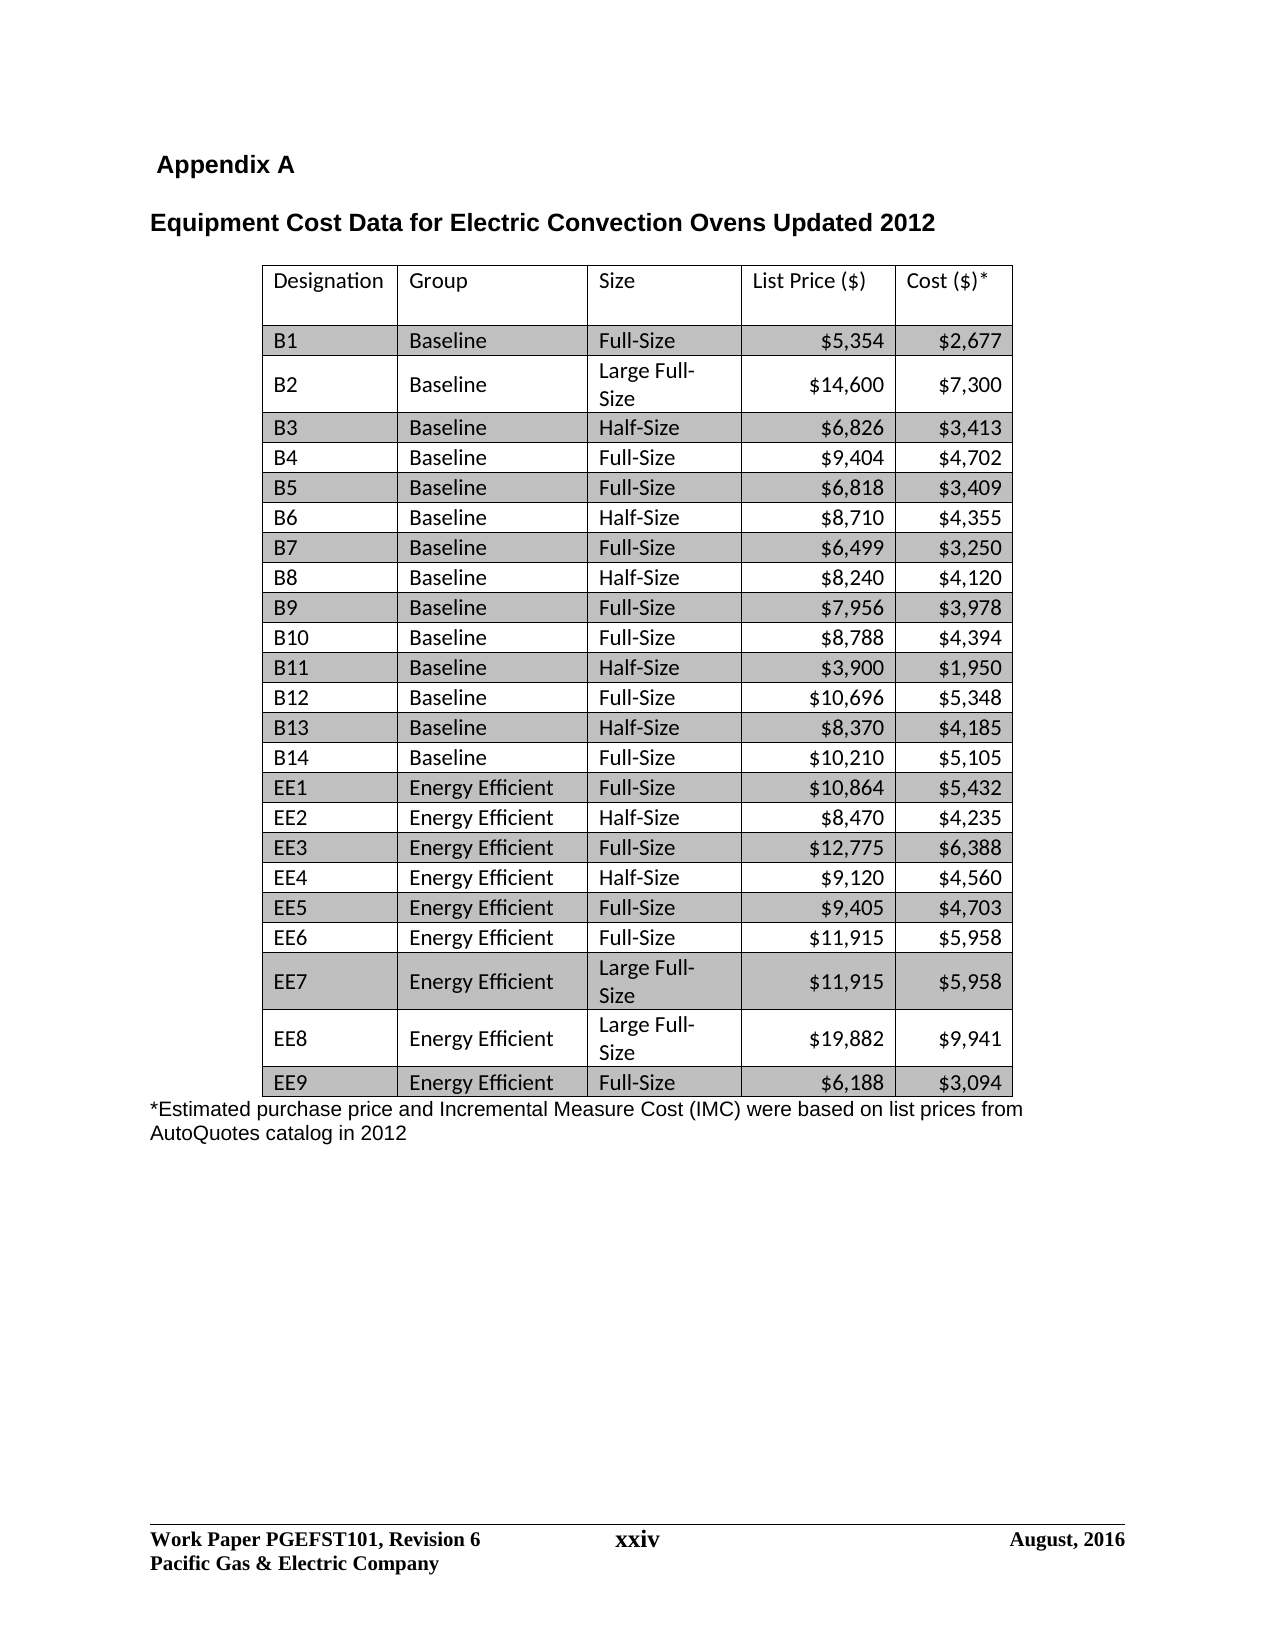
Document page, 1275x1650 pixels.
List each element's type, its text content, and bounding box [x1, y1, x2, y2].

table_cell $9,404 [742, 443, 895, 472]
table_cell $9,405 [742, 893, 895, 922]
table_cell $4,355 [896, 503, 1012, 532]
table_cell $3,094 [896, 1067, 1012, 1096]
table_cell $2,677 [896, 326, 1012, 355]
table_cell $12,775 [742, 833, 895, 862]
table_cell Full-Size [588, 533, 741, 562]
table_cell $10,696 [742, 683, 895, 712]
table_cell $6,818 [742, 473, 895, 502]
table_cell Baseline [398, 326, 587, 355]
table_cell $5,105 [896, 743, 1012, 772]
table_cell EE2 [263, 803, 397, 832]
table_cell $8,370 [742, 713, 895, 742]
table_cell Half-Size [588, 863, 741, 892]
table_cell $8,710 [742, 503, 895, 532]
table_cell $3,900 [742, 653, 895, 682]
table_cell Full-Size [588, 1067, 741, 1096]
table_cell $8,470 [742, 803, 895, 832]
table_cell EE8 [263, 1010, 397, 1066]
table_cell Energy Efficient [398, 863, 587, 892]
table_cell EE9 [263, 1067, 397, 1096]
table_cell B12 [263, 683, 397, 712]
table_cell Full-Size [588, 593, 741, 622]
table_cell Baseline [398, 653, 587, 682]
table_cell Baseline [398, 503, 587, 532]
table_cell $9,941 [896, 1010, 1012, 1066]
table_cell $5,348 [896, 683, 1012, 712]
table_cell Half-Size [588, 653, 741, 682]
table_cell $7,956 [742, 593, 895, 622]
table_cell EE5 [263, 893, 397, 922]
table_cell $4,394 [896, 623, 1012, 652]
text *Estimated purchase price and Incremental Measure Cost (IMC) were based on list prices from AutoQuotes catalog in 2012 [150, 1097, 1125, 1145]
table_cell B8 [263, 563, 397, 592]
table_cell $1,950 [896, 653, 1012, 682]
table_header Cost ($)* [896, 266, 1012, 325]
table_cell $5,958 [896, 953, 1012, 1009]
table_cell Half-Size [588, 563, 741, 592]
table_header List Price ($) [742, 266, 895, 325]
table_cell $9,120 [742, 863, 895, 892]
table_cell B3 [263, 413, 397, 442]
table_cell Baseline [398, 473, 587, 502]
table_cell $6,388 [896, 833, 1012, 862]
table_cell Baseline [398, 623, 587, 652]
table_cell B5 [263, 473, 397, 502]
table_cell Energy Efficient [398, 953, 587, 1009]
table_cell Baseline [398, 413, 587, 442]
table_cell Energy Efficient [398, 1067, 587, 1096]
table_cell $11,915 [742, 923, 895, 952]
table_cell $6,188 [742, 1067, 895, 1096]
table_cell Large Full-Size [588, 356, 741, 412]
table_cell Baseline [398, 683, 587, 712]
table_cell $5,432 [896, 773, 1012, 802]
table_cell Half-Size [588, 803, 741, 832]
table_cell B14 [263, 743, 397, 772]
table_cell Half-Size [588, 503, 741, 532]
table_cell B4 [263, 443, 397, 472]
table_cell $7,300 [896, 356, 1012, 412]
table_cell Full-Size [588, 833, 741, 862]
table_cell Baseline [398, 443, 587, 472]
table_cell EE7 [263, 953, 397, 1009]
table_cell Full-Size [588, 473, 741, 502]
table_cell Full-Size [588, 923, 741, 952]
table_cell $10,210 [742, 743, 895, 772]
table_cell Energy Efficient [398, 773, 587, 802]
table_cell B2 [263, 356, 397, 412]
table_cell B1 [263, 326, 397, 355]
table_header Designation [263, 266, 397, 325]
table_cell $4,560 [896, 863, 1012, 892]
table_cell Baseline [398, 743, 587, 772]
table_cell $8,240 [742, 563, 895, 592]
table_cell Energy Efficient [398, 833, 587, 862]
table_cell $4,120 [896, 563, 1012, 592]
table_cell Baseline [398, 593, 587, 622]
table_cell Half-Size [588, 713, 741, 742]
table_cell Energy Efficient [398, 893, 587, 922]
table_cell $6,499 [742, 533, 895, 562]
table_cell $5,958 [896, 923, 1012, 952]
table_cell $3,250 [896, 533, 1012, 562]
table_cell Baseline [398, 563, 587, 592]
table_cell $4,235 [896, 803, 1012, 832]
table_cell Baseline [398, 356, 587, 412]
table_cell Full-Size [588, 893, 741, 922]
table_cell EE1 [263, 773, 397, 802]
table_cell Baseline [398, 713, 587, 742]
table_cell $14,600 [742, 356, 895, 412]
table_cell B6 [263, 503, 397, 532]
table_cell Full-Size [588, 443, 741, 472]
table_cell B10 [263, 623, 397, 652]
table_cell Full-Size [588, 326, 741, 355]
table_cell B11 [263, 653, 397, 682]
table_cell $19,882 [742, 1010, 895, 1066]
table_cell $4,703 [896, 893, 1012, 922]
table_cell $3,413 [896, 413, 1012, 442]
table_cell EE6 [263, 923, 397, 952]
text Equipment Cost Data for Electric Convection Ovens Updated 2012 [150, 207, 1125, 236]
table_cell $5,354 [742, 326, 895, 355]
table_cell EE3 [263, 833, 397, 862]
table_header Size [588, 266, 741, 325]
table_cell Energy Efficient [398, 1010, 587, 1066]
table_cell Full-Size [588, 743, 741, 772]
table_cell B9 [263, 593, 397, 622]
table_cell Large Full-Size [588, 1010, 741, 1066]
table_cell $8,788 [742, 623, 895, 652]
table_cell B13 [263, 713, 397, 742]
table_cell $11,915 [742, 953, 895, 1009]
text Appendix A [150, 150, 1125, 179]
table_header Group [398, 266, 587, 325]
table_cell Large Full-Size [588, 953, 741, 1009]
table_cell $4,185 [896, 713, 1012, 742]
table_cell B7 [263, 533, 397, 562]
table_cell $4,702 [896, 443, 1012, 472]
table_cell Energy Efficient [398, 803, 587, 832]
table_cell $3,409 [896, 473, 1012, 502]
table_cell $10,864 [742, 773, 895, 802]
table_cell $6,826 [742, 413, 895, 442]
table_cell $3,978 [896, 593, 1012, 622]
table_cell Half-Size [588, 413, 741, 442]
table_cell EE4 [263, 863, 397, 892]
table_cell Baseline [398, 533, 587, 562]
table_cell Full-Size [588, 683, 741, 712]
table_cell Energy Efficient [398, 923, 587, 952]
table_cell Full-Size [588, 623, 741, 652]
table_cell Full-Size [588, 773, 741, 802]
